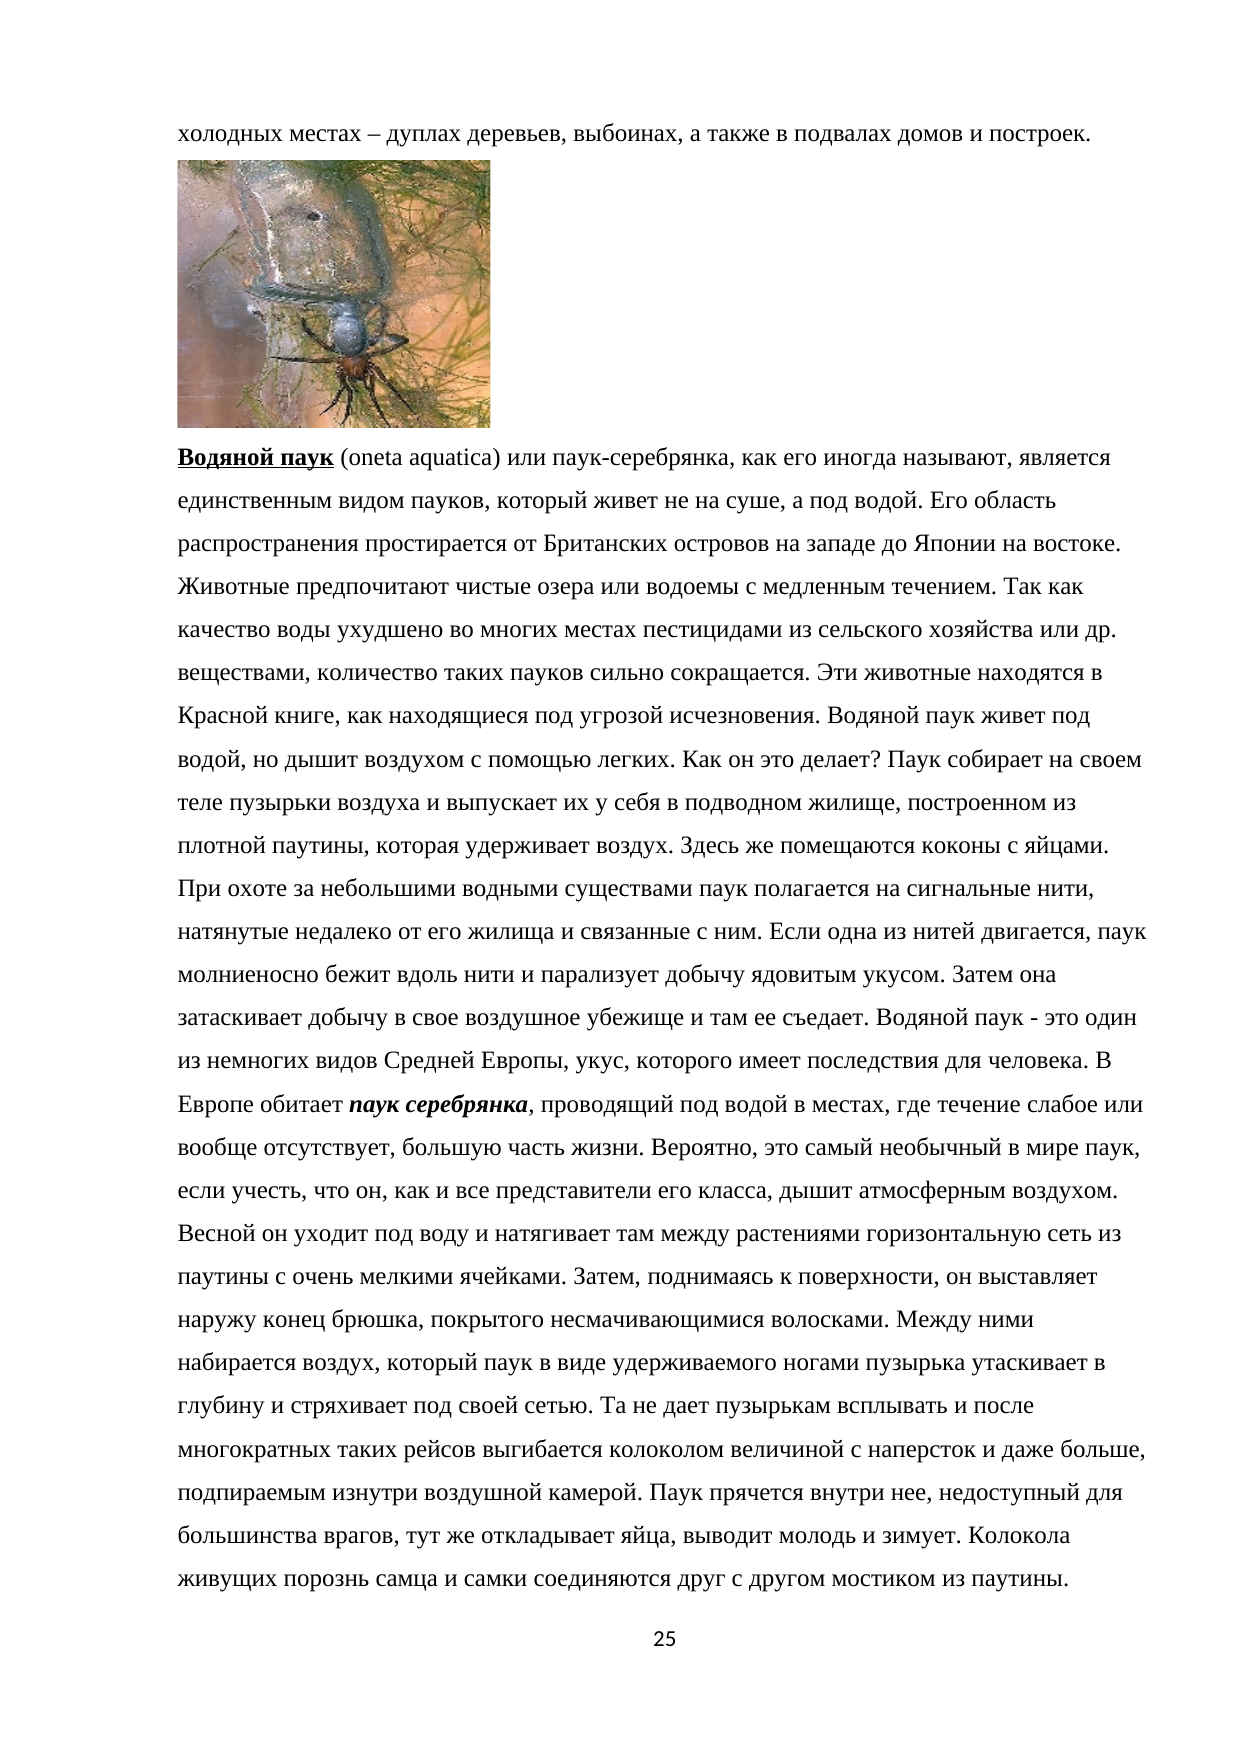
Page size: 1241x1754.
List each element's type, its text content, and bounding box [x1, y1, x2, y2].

text Водяной паук (oneta aquatica) или паук-серебрянка, как его иногда называют, является единственным видом пауков, который живет не на суше, а под водой. Его область распространения простирается от Британских островов на западе до Японии на востоке. Животные предпочитают чистые озера или водоемы с медленным течением. Так как качество воды ухудшено во многих местах пестицидами из сельского хозяйства или др. веществами, количество таких пауков сильно сокращается. Эти животные находятся в Красной книге, как находящиеся под угрозой исчезновения. Водяной паук живет под водой, но дышит воздухом с помощью легких. Как он это делает? Паук собирает на своем теле пузырьки воздуха и выпускает их у себя в подводном жилище, построенном из плотной паутины, которая удерживает воздух. Здесь же помещаются коконы с яйцами. При охоте за небольшими водными существами паук полагается на сигнальные нити, натянутые недалеко от его жилища и связанные с ним. Если одна из нитей двигается, паук молниеносно бежит вдоль нити и парализует добычу ядовитым укусом. Затем она затаскивает добычу в свое воздушное убежище и там ее съедает. Водяной паук - это один из немногих видов Средней Европы, укус, которого имеет последствия для человека. В Европе обитает паук серебрянка, проводящий под водой в местах, где течение слабое или вообще отсутствует, большую часть жизни. Вероятно, это самый необычный в мире паук, если учесть, что он, как и все представители его класса, дышит атмосферным воздухом. Весной он уходит под воду и натягивает там между растениями горизонтальную сеть из паутины с очень мелкими ячейками. Затем, поднимаясь к поверхности, он выставляет наружу конец брюшка, покрытого несмачивающимися волосками. Между ними набирается воздух, который паук в виде удерживаемого ногами пузырька утаскивает в глубину и стряхивает под своей сетью. Та не дает пузырькам всплывать и после многократных таких рейсов выгибается колоколом величиной с наперсток и даже больше, подпираемым изнутри воздушной камерой. Паук прячется внутри нее, недоступный для большинства врагов, тут же откладывает яйца, выводит молодь и зимует. Колокола живущих порознь самца и самки соединяются друг с другом мостиком из паутины. [177, 442, 1152, 1592]
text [177, 118, 1152, 428]
picture [177, 160, 491, 428]
